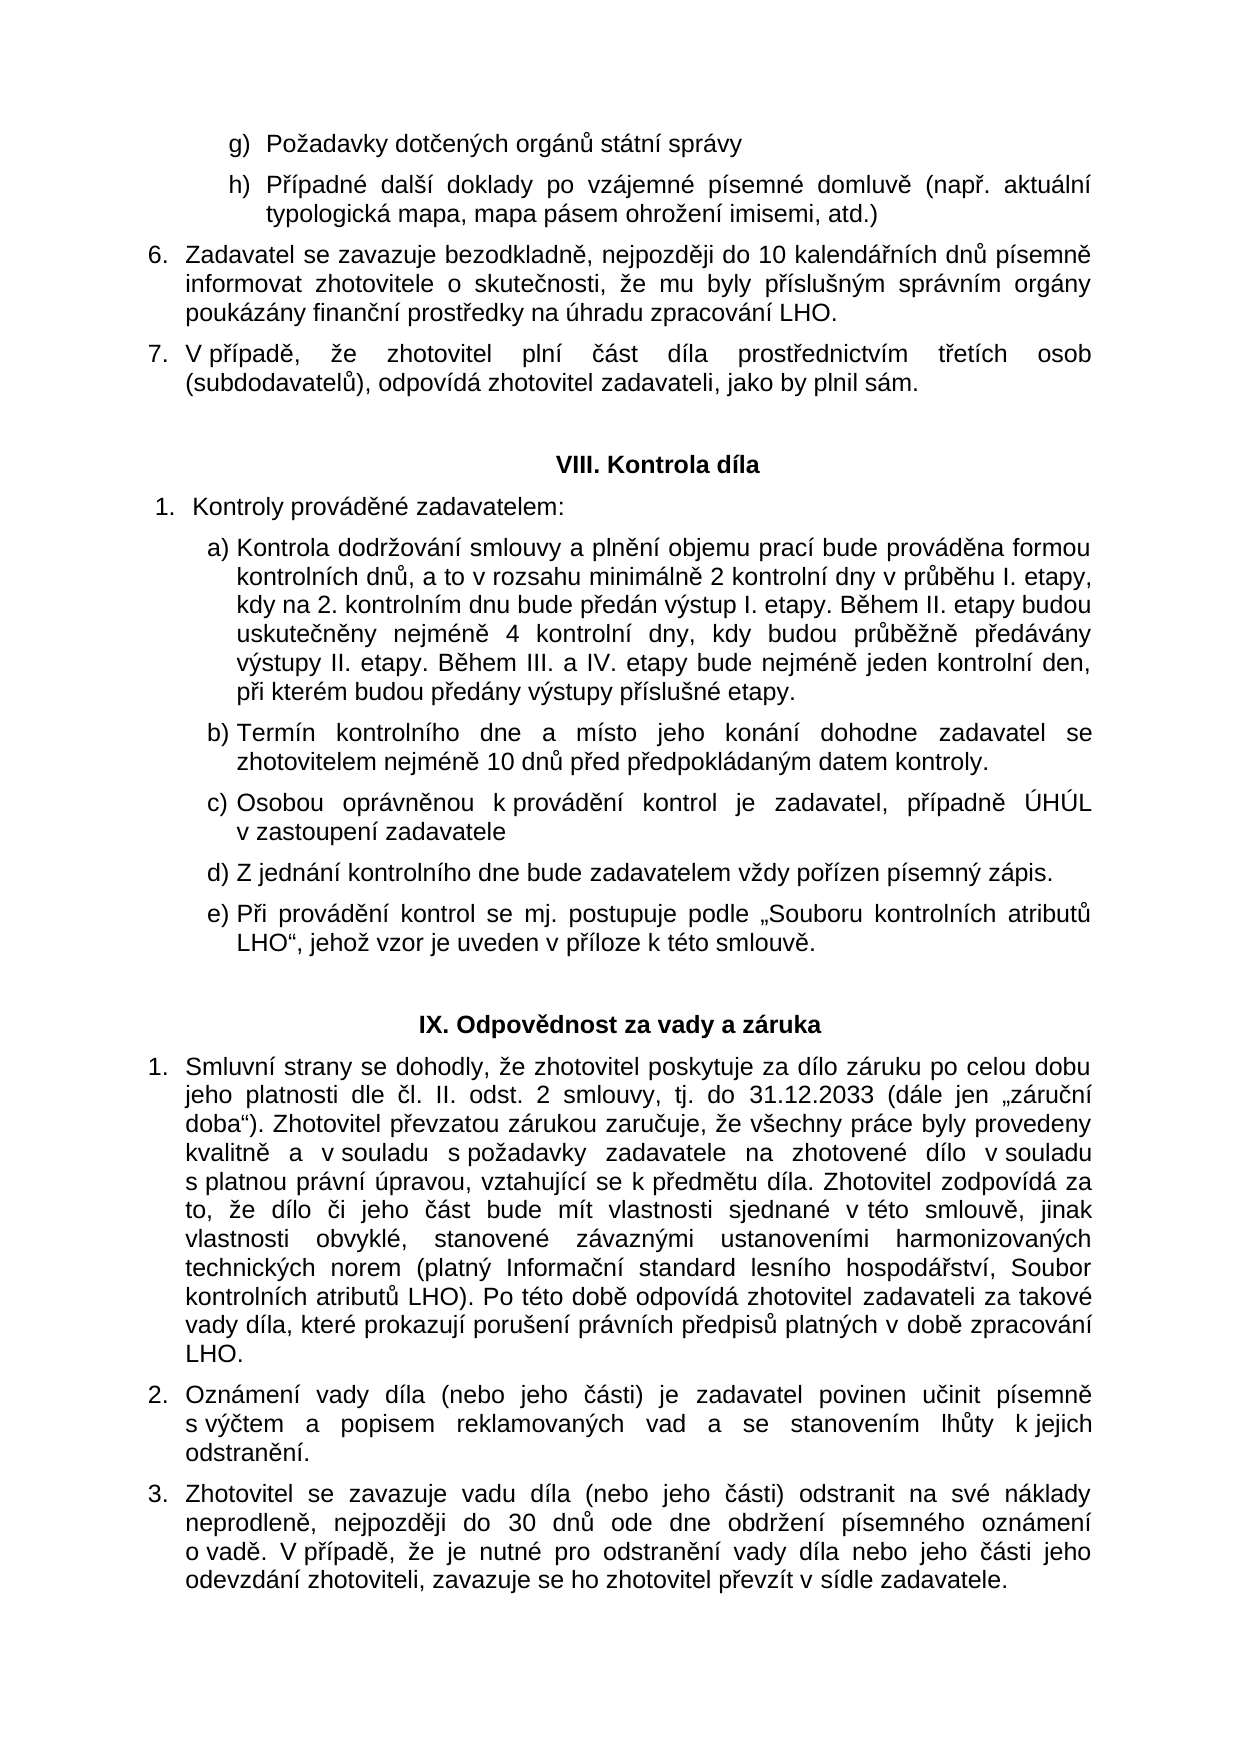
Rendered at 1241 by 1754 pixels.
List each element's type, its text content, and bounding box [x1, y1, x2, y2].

list Z jednání kontrolního dne bude zadavatelem vždy pořízen písemný zápis. [207, 858, 1092, 886]
list Při provádění kontrol se mj. postupuje podle „Souboru kontrolních atributů LHO“, jehož vzor je uveden v příloze k této smlouvě. [207, 899, 1092, 956]
list Kontrola dodržování smlouvy a plnění objemu prací bude prováděna formou kontrolních dnů, a to v rozsahu minimálně 2 kontrolní dny v průběhu I. etapy, kdy na 2. kontrolním dnu bude předán výstup I. etapy. Během II. etapy budou uskutečněny nejméně 4 kontrolní dny, kdy budou průběžně předávány výstupy II. etapy. Během III. a IV. etapy bude nejméně jeden kontrolní den, při kterém budou předány výstupy příslušné etapy. [207, 533, 1092, 705]
list Smluvní strany se dohodly, že zhotovitel poskytuje za dílo záruku po celou dobu jeho platnosti dle čl. II. odst. 2 smlouvy, tj. do 31.12.2033 (dále jen „záruční doba“). Zhotovitel převzatou zárukou zaručuje, že všechny práce byly provedeny kvalitně a v souladu s požadavky zadavatele na zhotovené dílo v souladu s platnou právní úpravou, vztahující se k předmětu díla. Zhotovitel zodpovídá za to, že dílo či jeho část bude mít vlastnosti sjednané v této smlouvě, jinak vlastnosti obvyklé, stanovené závaznými ustanoveními harmonizovaných technických norem (platný Informační standard lesního hospodářství, Soubor kontrolních atributů LHO). Po této době odpovídá zhotovitel zadavateli za takové vady díla, které prokazují porušení právních předpisů platných v době zpracování LHO. [148, 1051, 1092, 1368]
list Osobou oprávněnou k provádění kontrol je zadavatel, případně ÚHÚL v zastoupení zadavatele [207, 788, 1092, 845]
list Oznámení vady díla (nebo jeho části) je zadavatel povinen učinit písemně s výčtem a popisem reklamovaných vad a se stanovením lhůty k jejich odstranění. [148, 1380, 1092, 1466]
list Případné další doklady po vzájemné písemné domluvě (např. aktuální typologická mapa, mapa pásem ohrožení imisemi, atd.) [228, 170, 1092, 228]
text IX. Odpovědnost za vady a záruka [148, 1010, 1092, 1039]
list Kontroly prováděné zadavatelem: [154, 491, 1092, 520]
list Termín kontrolního dne a místo jeho konání dohodne zadavatel se zhotovitelem nejméně 10 dnů před předpokládaným datem kontroly. [207, 718, 1092, 775]
text VIII. Kontrola díla [223, 450, 1092, 479]
list Zhotovitel se zavazuje vadu díla (nebo jeho části) odstranit na své náklady neprodleně, nejpozději do 30 dnů ode dne obdržení písemného oznámení o vadě. V případě, že je nutné pro odstranění vady díla nebo jeho části jeho odevzdání zhotoviteli, zavazuje se ho zhotovitel převzít v sídle zadavatele. [148, 1479, 1092, 1594]
list Zadavatel se zavazuje bezodkladně, nejpozději do 10 kalendářních dnů písemně informovat zhotovitele o skutečnosti, že mu byly příslušným správním orgány poukázány finanční prostředky na úhradu zpracování LHO. [148, 240, 1092, 326]
list V případě, že zhotovitel plní část díla prostřednictvím třetích osob (subdodavatelů), odpovídá zhotovitel zadavateli, jako by plnil sám. [148, 339, 1092, 396]
list Požadavky dotčených orgánů státní správy [228, 129, 1092, 158]
